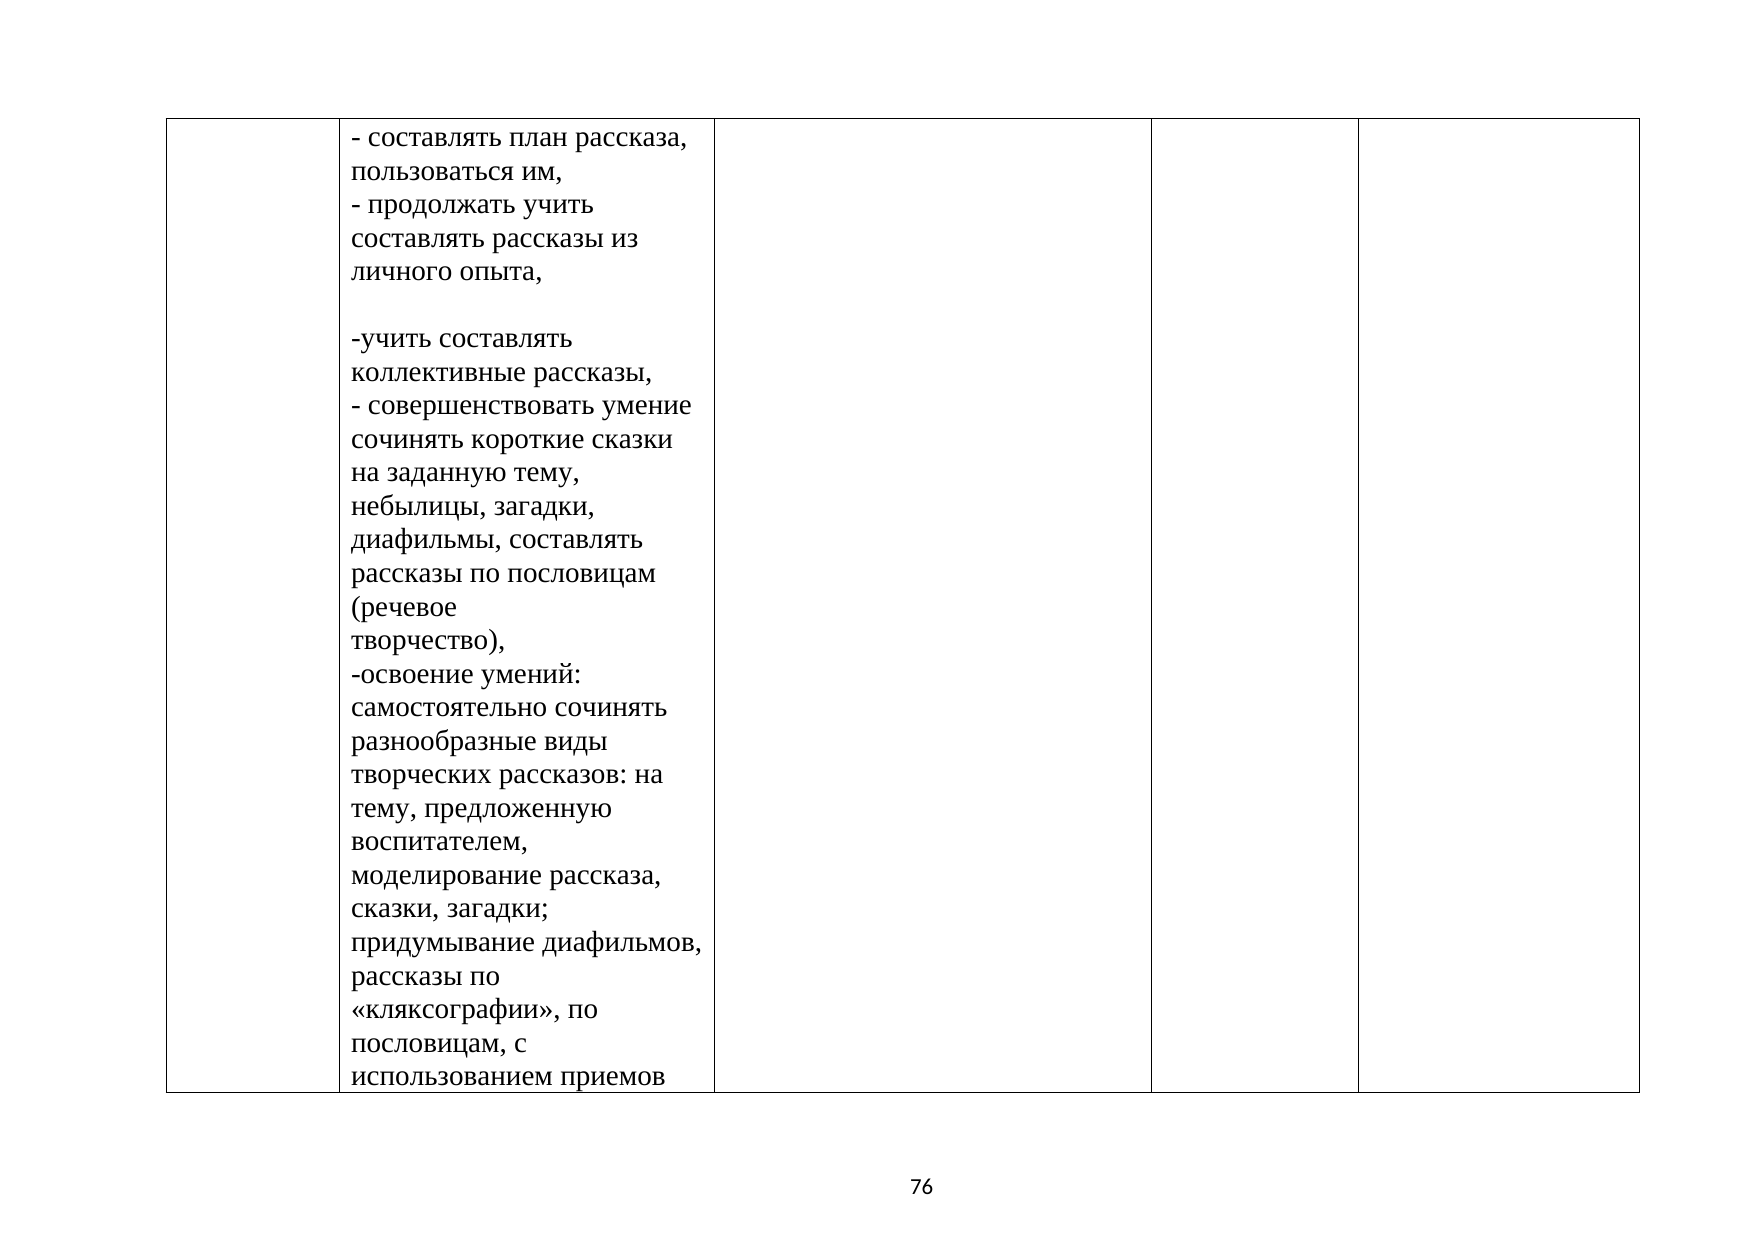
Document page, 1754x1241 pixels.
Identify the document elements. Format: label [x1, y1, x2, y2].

table_cell [1152, 119, 1358, 1092]
table_cell [715, 119, 1151, 1092]
table_cell [167, 119, 339, 1092]
table_cell [340, 119, 714, 1092]
table_cell [1359, 119, 1639, 1092]
